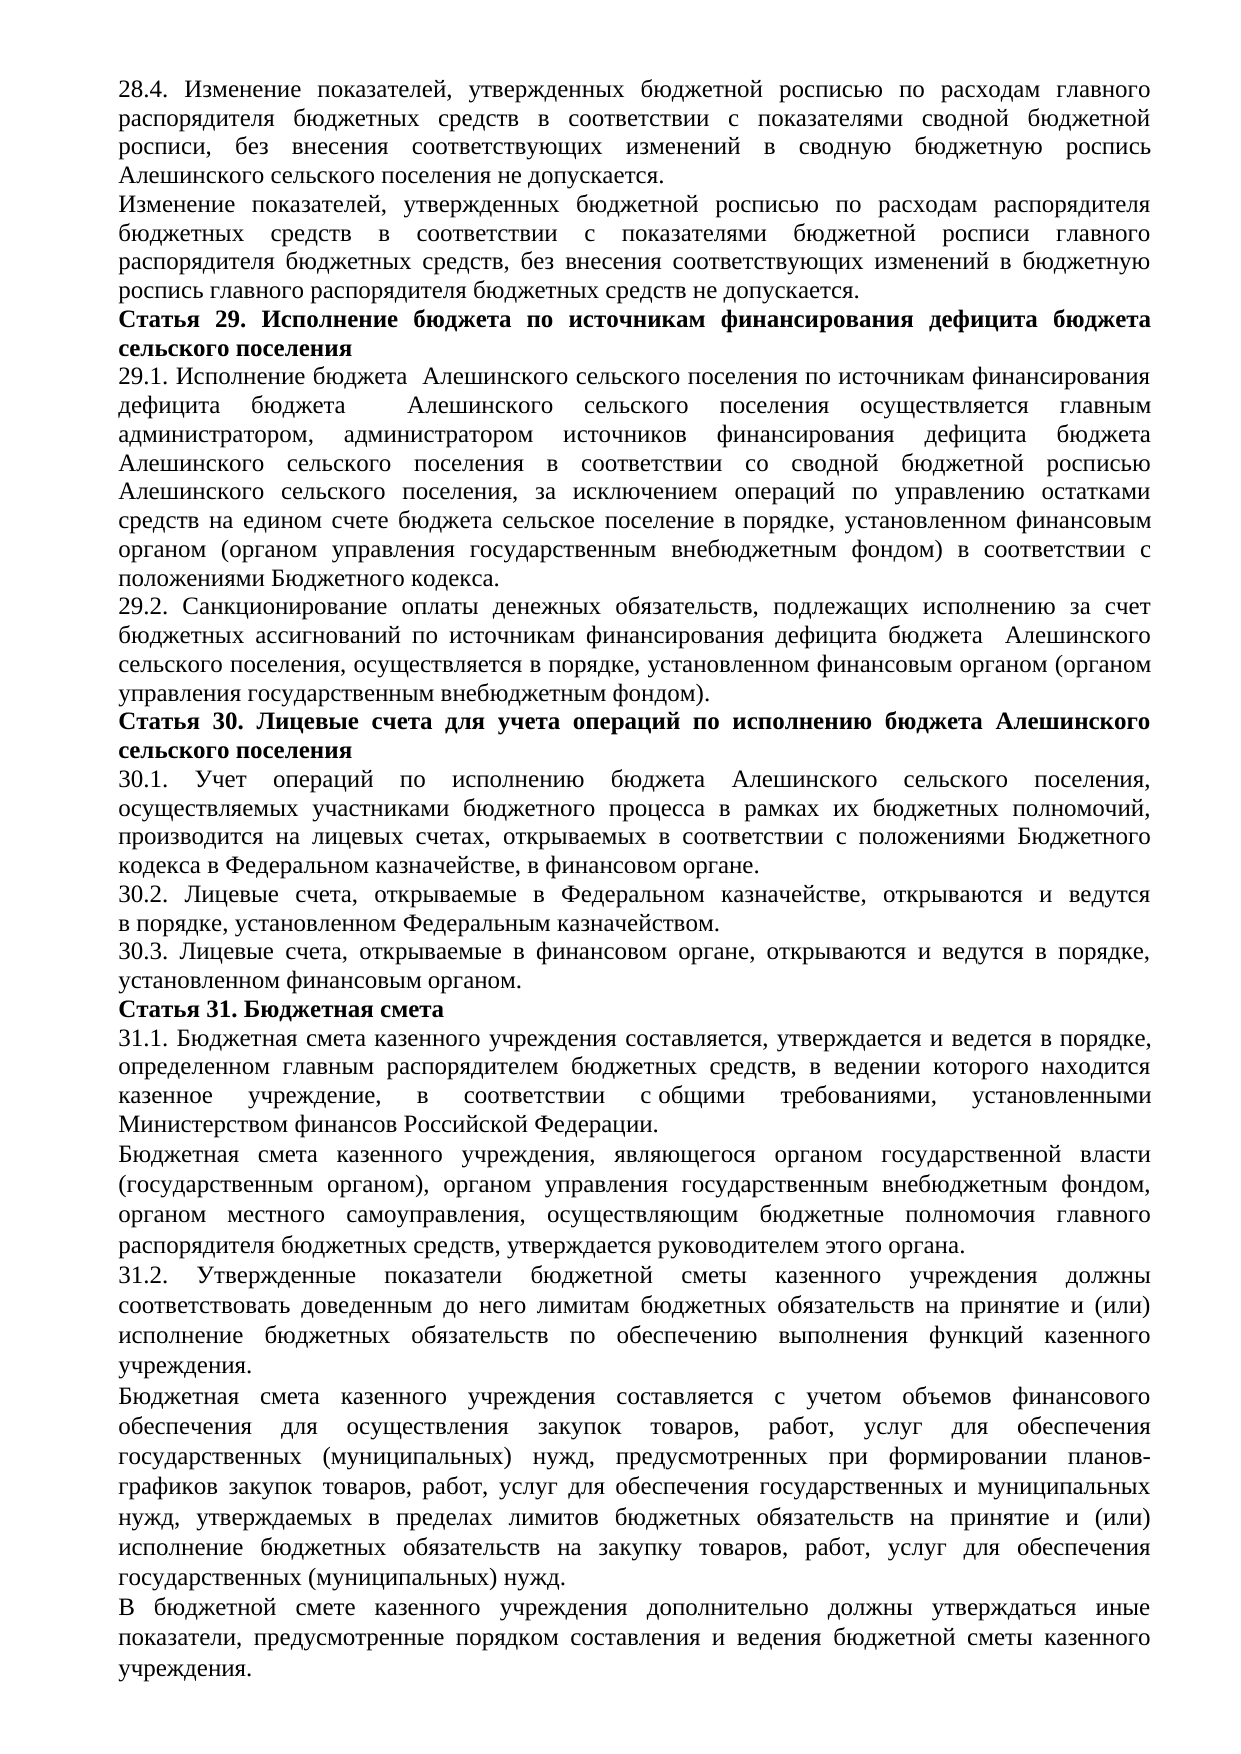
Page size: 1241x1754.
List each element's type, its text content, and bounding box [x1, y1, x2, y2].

text Статья 29. Исполнение бюджета по источникам финансирования дефицита бюджета сельского поселения [118, 304, 1152, 361]
text 30.3. Лицевые счета, открываемые в финансовом органе, открываются и ведутся в порядке, установленном финансовым органом. [118, 936, 1152, 994]
text Изменение показателей, утвержденных бюджетной росписью по расходам распорядителя бюджетных средств в соответствии с показателями бюджетной росписи главного распорядителя бюджетных средств, без внесения соответствующих изменений в бюджетную роспись главного распорядителя бюджетных средств не допускается. [118, 189, 1152, 304]
text 30.1. Учет операций по исполнению бюджета Алешинского сельского поселения, осуществляемых участниками бюджетного процесса в рамках их бюджетных полномочий, производится на лицевых счетах, открываемых в соответствии с положениями Бюджетного кодекса в Федеральном казначействе, в финансовом органе. [118, 764, 1152, 879]
text 29.1. Исполнение бюджета Алешинского сельского поселения по источникам финансирования дефицита бюджета Алешинского сельского поселения осуществляется главным администратором, администратором источников финансирования дефицита бюджета Алешинского сельского поселения в соответствии со сводной бюджетной росписью Алешинского сельского поселения, за исключением операций по управлению остатками средств на едином счете бюджета сельское поселение в порядке, установленном финансовым органом (органом управления государственным внебюджетным фондом) в соответствии с положениями Бюджетного кодекса. [118, 361, 1152, 591]
text В бюджетной смете казенного учреждения дополнительно должны утверждаться иные показатели, предусмотренные порядком составления и ведения бюджетной сметы казенного учреждения. [118, 1591, 1152, 1681]
text 31.1. Бюджетная смета казенного учреждения составляется, утверждается и ведется в порядке, определенном главным распорядителем бюджетных средств, в ведении которого находится казенное учреждение, в соответствии с общими требованиями, установленными Министерством финансов Российской Федерации. [118, 1023, 1152, 1138]
text 29.2. Санкционирование оплаты денежных обязательств, подлежащих исполнению за счет бюджетных ассигнований по источникам финансирования дефицита бюджета Алешинского сельского поселения, осуществляется в порядке, установленном финансовым органом (органом управления государственным внебюджетным фондом). [118, 591, 1152, 706]
text 28.4. Изменение показателей, утвержденных бюджетной росписью по расходам главного распорядителя бюджетных средств в соответствии с показателями сводной бюджетной росписи, без внесения соответствующих изменений в сводную бюджетную роспись Алешинского сельского поселения не допускается. [118, 74, 1152, 189]
text 31.2. Утвержденные показатели бюджетной сметы казенного учреждения должны соответствовать доведенным до него лимитам бюджетных обязательств на принятие и (или) исполнение бюджетных обязательств по обеспечению выполнения функций казенного учреждения. [118, 1258, 1152, 1379]
text Бюджетная смета казенного учреждения составляется с учетом объемов финансового обеспечения для осуществления закупок товаров, работ, услуг для обеспечения государственных (муниципальных) нужд, предусмотренных при формировании планов-графиков закупок товаров, работ, услуг для обеспечения государственных и муниципальных нужд, утверждаемых в пределах лимитов бюджетных обязательств на принятие и (или) исполнение бюджетных обязательств на закупку товаров, работ, услуг для обеспечения государственных (муниципальных) нужд. [118, 1379, 1152, 1591]
text Бюджетная смета казенного учреждения, являющегося органом государственной власти (государственным органом), органом управления государственным внебюджетным фондом, органом местного самоуправления, осуществляющим бюджетные полномочия главного распорядителя бюджетных средств, утверждается руководителем этого органа. [118, 1138, 1152, 1258]
text Статья 30. Лицевые счета для учета операций по исполнению бюджета Алешинского сельского поселения [118, 706, 1152, 764]
text 30.2. Лицевые счета, открываемые в Федеральном казначействе, открываются и ведутся в порядке, установленном Федеральным казначейством. [118, 879, 1152, 936]
text Статья 31. Бюджетная смета [118, 994, 1152, 1023]
